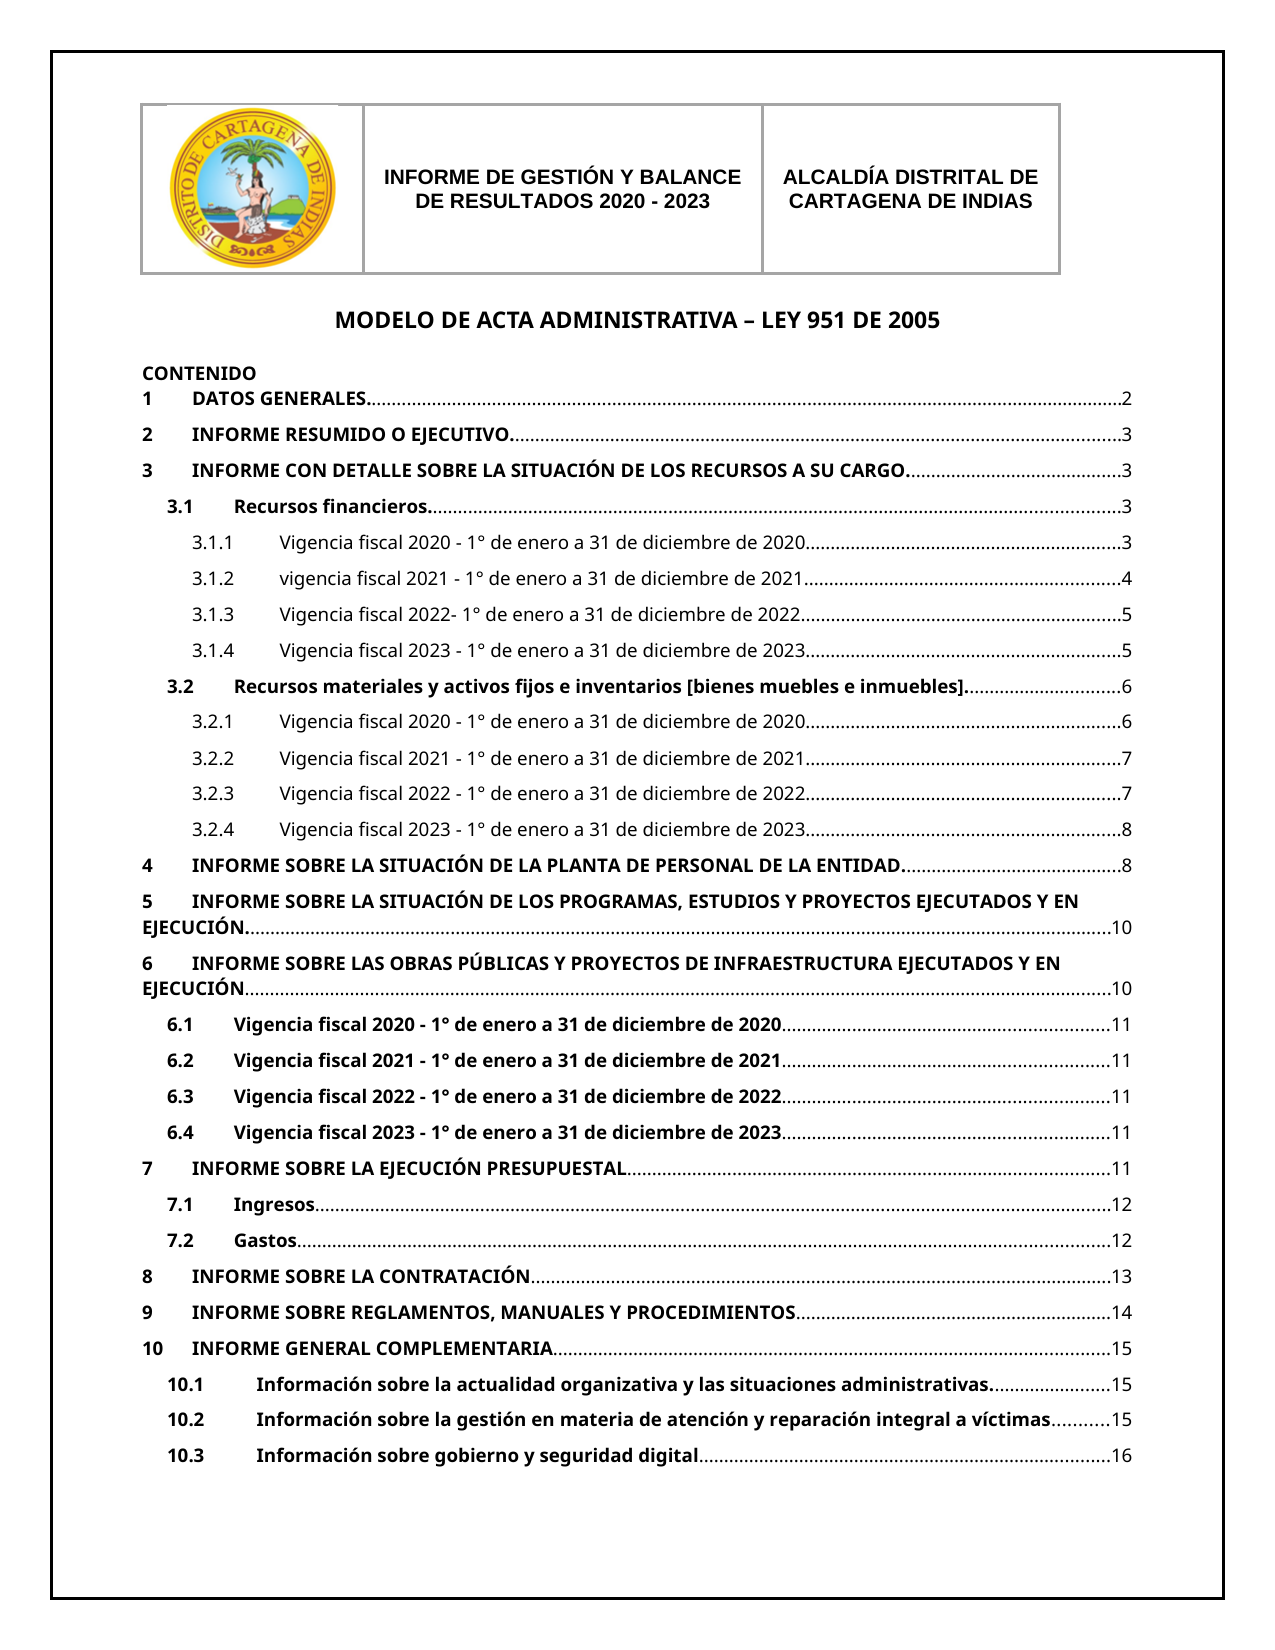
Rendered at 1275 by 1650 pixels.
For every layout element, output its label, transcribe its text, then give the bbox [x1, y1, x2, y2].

text MODELO DE ACTA ADMINISTRATIVA – LEY 951 DE 2005 [142, 304, 1133, 335]
picture [167, 105, 339, 272]
